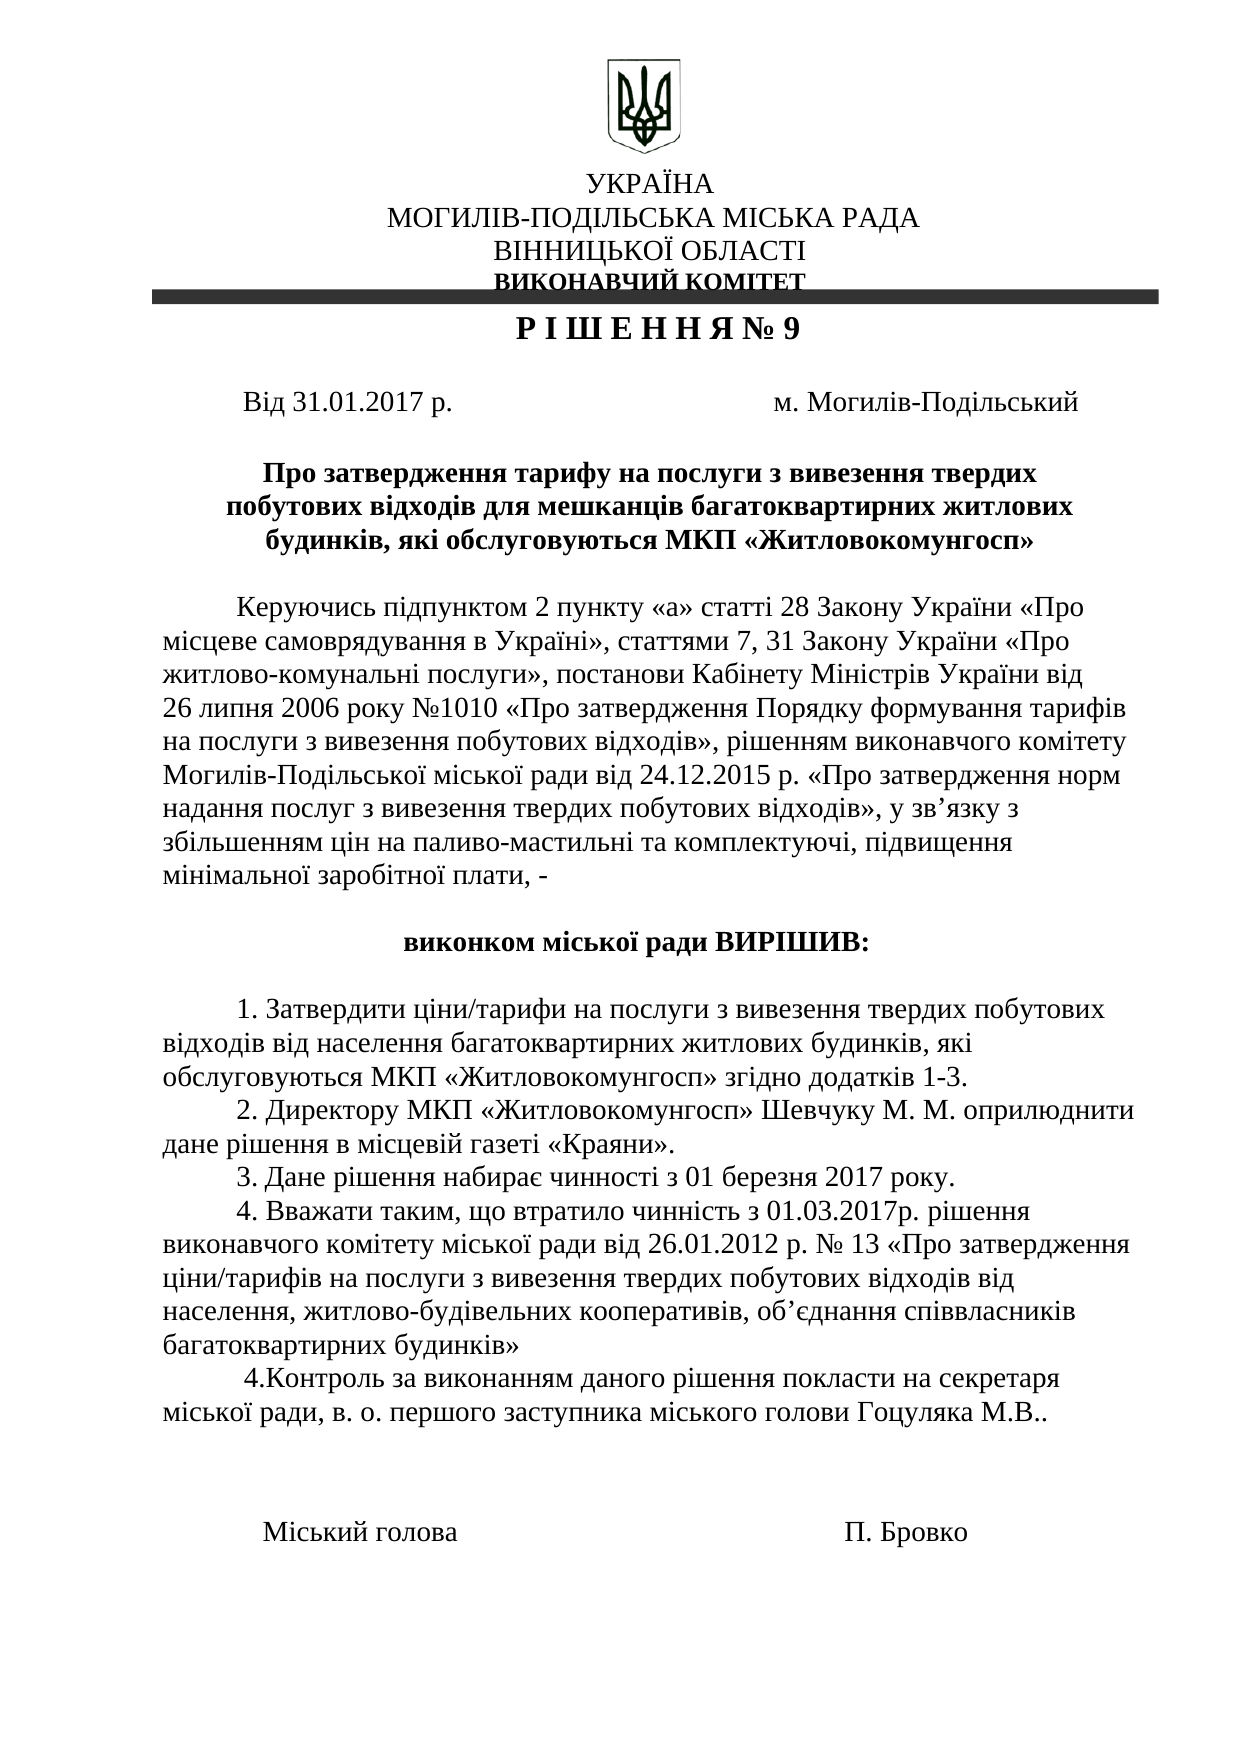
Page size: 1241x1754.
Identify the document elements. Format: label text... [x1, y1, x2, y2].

text Про затвердження тарифу на послуги з вивезення твердих [162, 455, 1137, 488]
text УКРАЇНА МОГИЛІВ-ПОДІЛЬСЬКА МІСЬКА РАДА ВІННИЦЬКОЇ ОБЛАСТІ [162, 166, 1137, 267]
text Керуючись підпунктом 2 пункту «а» статті 28 Закону України «Про місцеве самоврядування в Україні», статтями 7, 31 Закону України «Про житлово-комунальні послуги», постанови Кабінету Міністрів України від [162, 589, 1137, 690]
picture [607, 59, 681, 154]
text 4.Контроль за виконанням даного рішення покласти на секретаря міської ради, в. о. першого заступника міського голови Гоцуляка М.В.. [162, 1361, 1137, 1428]
text 4. Вважати таким, що втратило чинність з 01.03.2017р. рішення виконавчого комітету міської ради від 26.01.2012 р. № 13 «Про затвердження ціни/тарифів на послуги з вивезення твердих побутових відходів від населення, житлово-будівельних кооперативів, об’єднання співвласників багатоквартирних будинків» [162, 1193, 1137, 1361]
text ВИКОНАВЧИЙ КОМІТЕТ [162, 267, 1137, 289]
text 26 липня 2006 року №1010 «Про затвердження Порядку формування тарифів на послуги з вивезення побутових відходів», рішенням виконавчого комітету Могилів-Подільської міської ради від 24.12.2015 р. «Про затвердження норм надання послуг з вивезення твердих побутових відходів», у зв’язку з збільшенням цін на паливо-мастильні та комплектуючі, підвищення мінімальної заробітної плати, - [162, 690, 1137, 891]
text побутових відходів для мешканців багатоквартирних житлових будинків, які обслуговуються МКП «Житловокомунгосп» [162, 488, 1137, 556]
text Від 31.01.2017 р. м. Могилів-Подільський [162, 384, 1137, 417]
text 1. Затвердити ціни/тарифи на послуги з вивезення твердих побутових відходів від населення багатоквартирних житлових будинків, які обслуговуються МКП «Житловокомунгосп» згідно додатків 1-3. [162, 992, 1137, 1092]
text 2. Директору МКП «Житловокомунгосп» Шевчуку М. М. оприлюднити дане рішення в місцевій газеті «Краяни». [162, 1092, 1137, 1159]
text РІШЕННЯ№9 [162, 308, 1137, 346]
text виконком міської ради ВИРІШИВ: [162, 924, 1137, 958]
text Міський голова П. Бровко [162, 1514, 1137, 1547]
text 3. Дане рішення набирає чинності з 01 березня 2017 року. [162, 1159, 1137, 1193]
